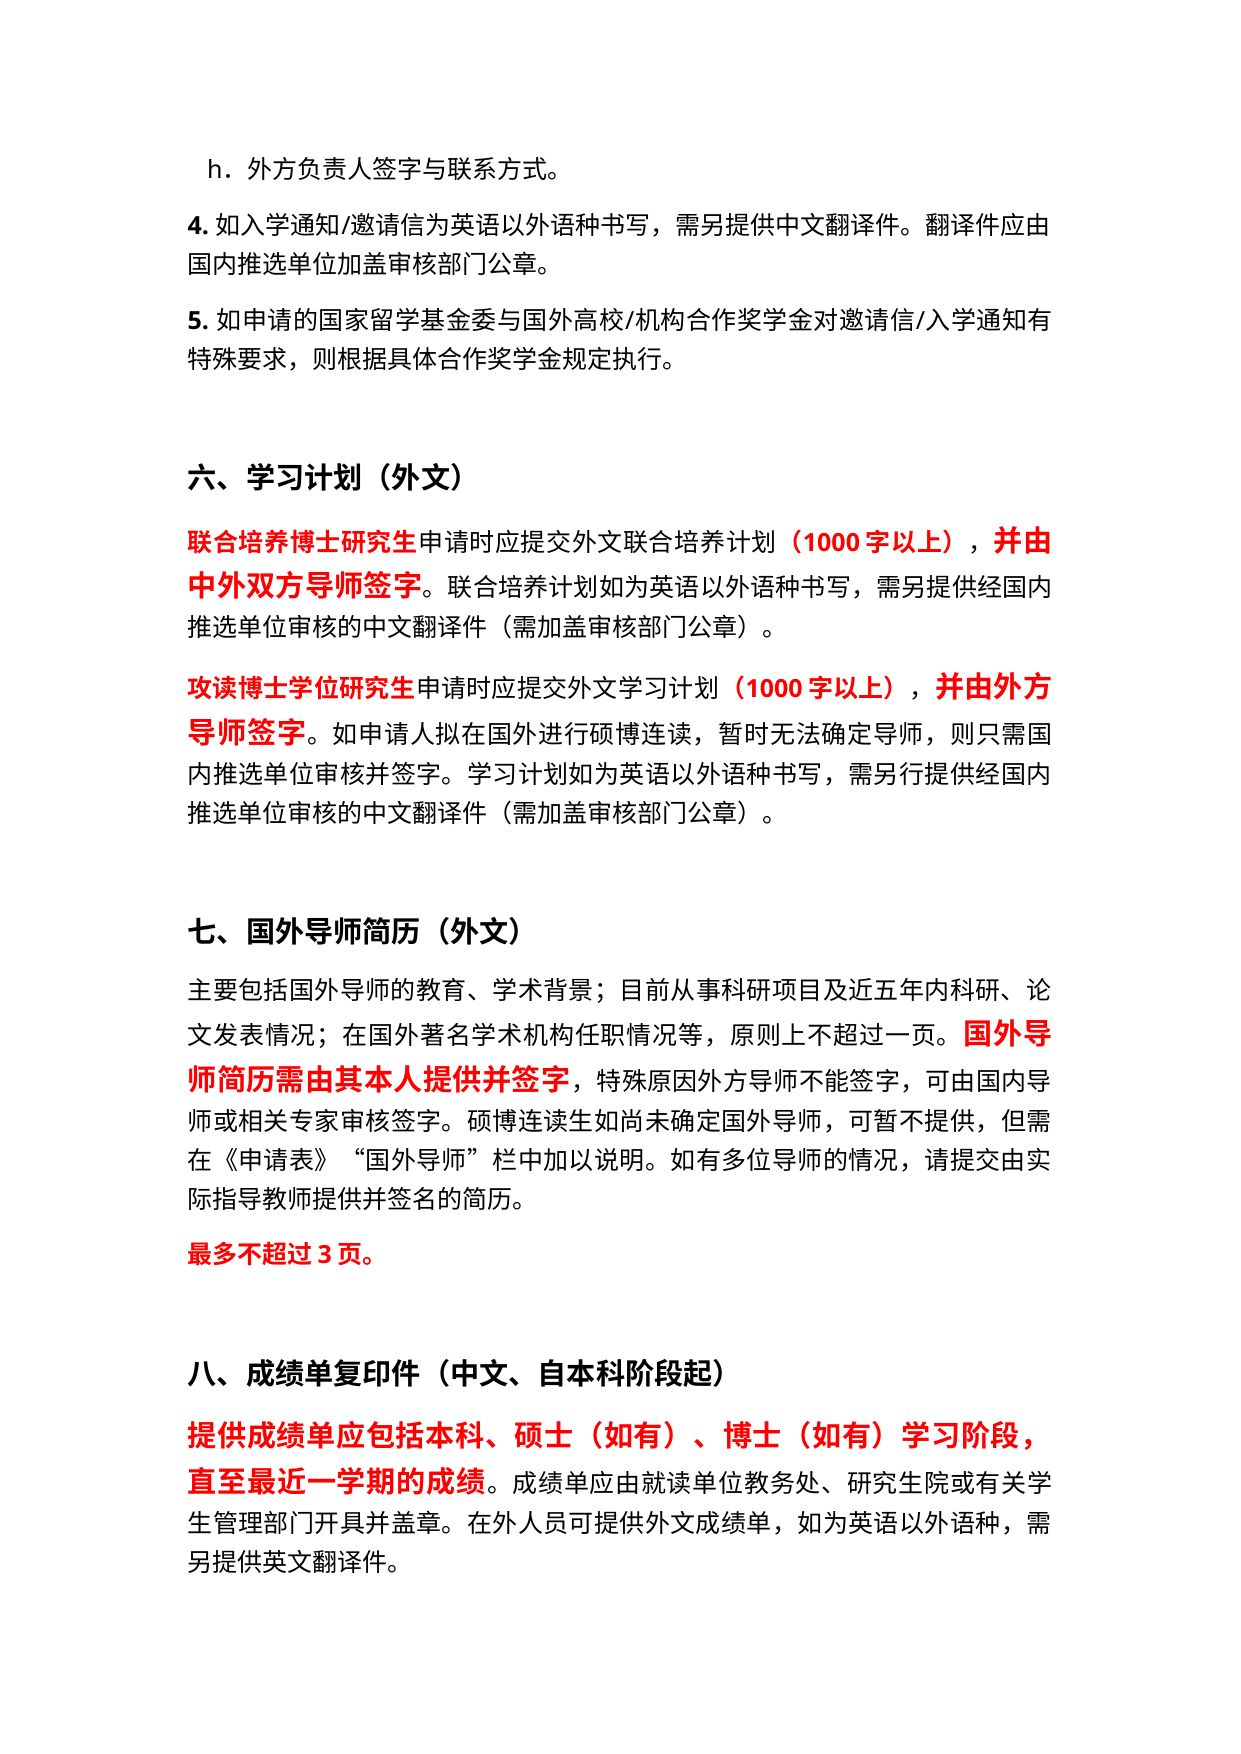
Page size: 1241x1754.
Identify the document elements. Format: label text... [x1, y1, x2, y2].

text 最多不超过3页。 [187, 1235, 1053, 1271]
text 4. 如入学通知/邀请信为英语以外语种书写，需另提供中文翻译件。翻译件应由国内推选单位加盖审核部门公章。 [187, 206, 1053, 281]
text 攻读博士学位研究生申请时应提交外文学习计划（1000字以上），并由外方导师签字。如申请人拟在国外进行硕博连读，暂时无法确定导师，则只需国内推选单位审核并签字。学习计划如为英语以外语种书写，需另行提供经国内推选单位审核的中文翻译件（需加盖审核部门公章）。 [187, 663, 1053, 829]
text 联合培养博士研究生申请时应提交外文联合培养计划（1000字以上），并由中外双方导师签字。联合培养计划如为英语以外语种书写，需另提供经国内推选单位审核的中文翻译件（需加盖审核部门公章）。 [187, 517, 1053, 644]
text 主要包括国外导师的教育、学术背景；目前从事科研项目及近五年内科研、论文发表情况；在国外著名学术机构任职情况等，原则上不超过一页。国外导师简历需由其本人提供并签字，特殊原因外方导师不能签字，可由国内导师或相关专家审核签字。硕博连读生如尚未确定国外导师，可暂不提供，但需在《申请表》“国外导师”栏中加以说明。如有多位导师的情况，请提交由实际指导教师提供并签名的简历。 [187, 971, 1053, 1216]
text 七、国外导师简历（外文） [187, 908, 1053, 951]
text 提供成绩单应包括本科、硕士（如有）、博士（如有）学习阶段，直至最近一学期的成绩。成绩单应由就读单位教务处、研究生院或有关学生管理部门开具并盖章。在外人员可提供外文成绩单，如为英语以外语种，需另提供英文翻译件。 [187, 1412, 1053, 1578]
text h．外方负责人签字与联系方式。 [187, 150, 1053, 186]
text 六、学习计划（外文） [187, 455, 1053, 497]
text 八、成绩单复印件（中文、自本科阶段起） [187, 1350, 1053, 1392]
text 5. 如申请的国家留学基金委与国外高校/机构合作奖学金对邀请信/入学通知有特殊要求，则根据具体合作奖学金规定执行。 [187, 301, 1053, 376]
